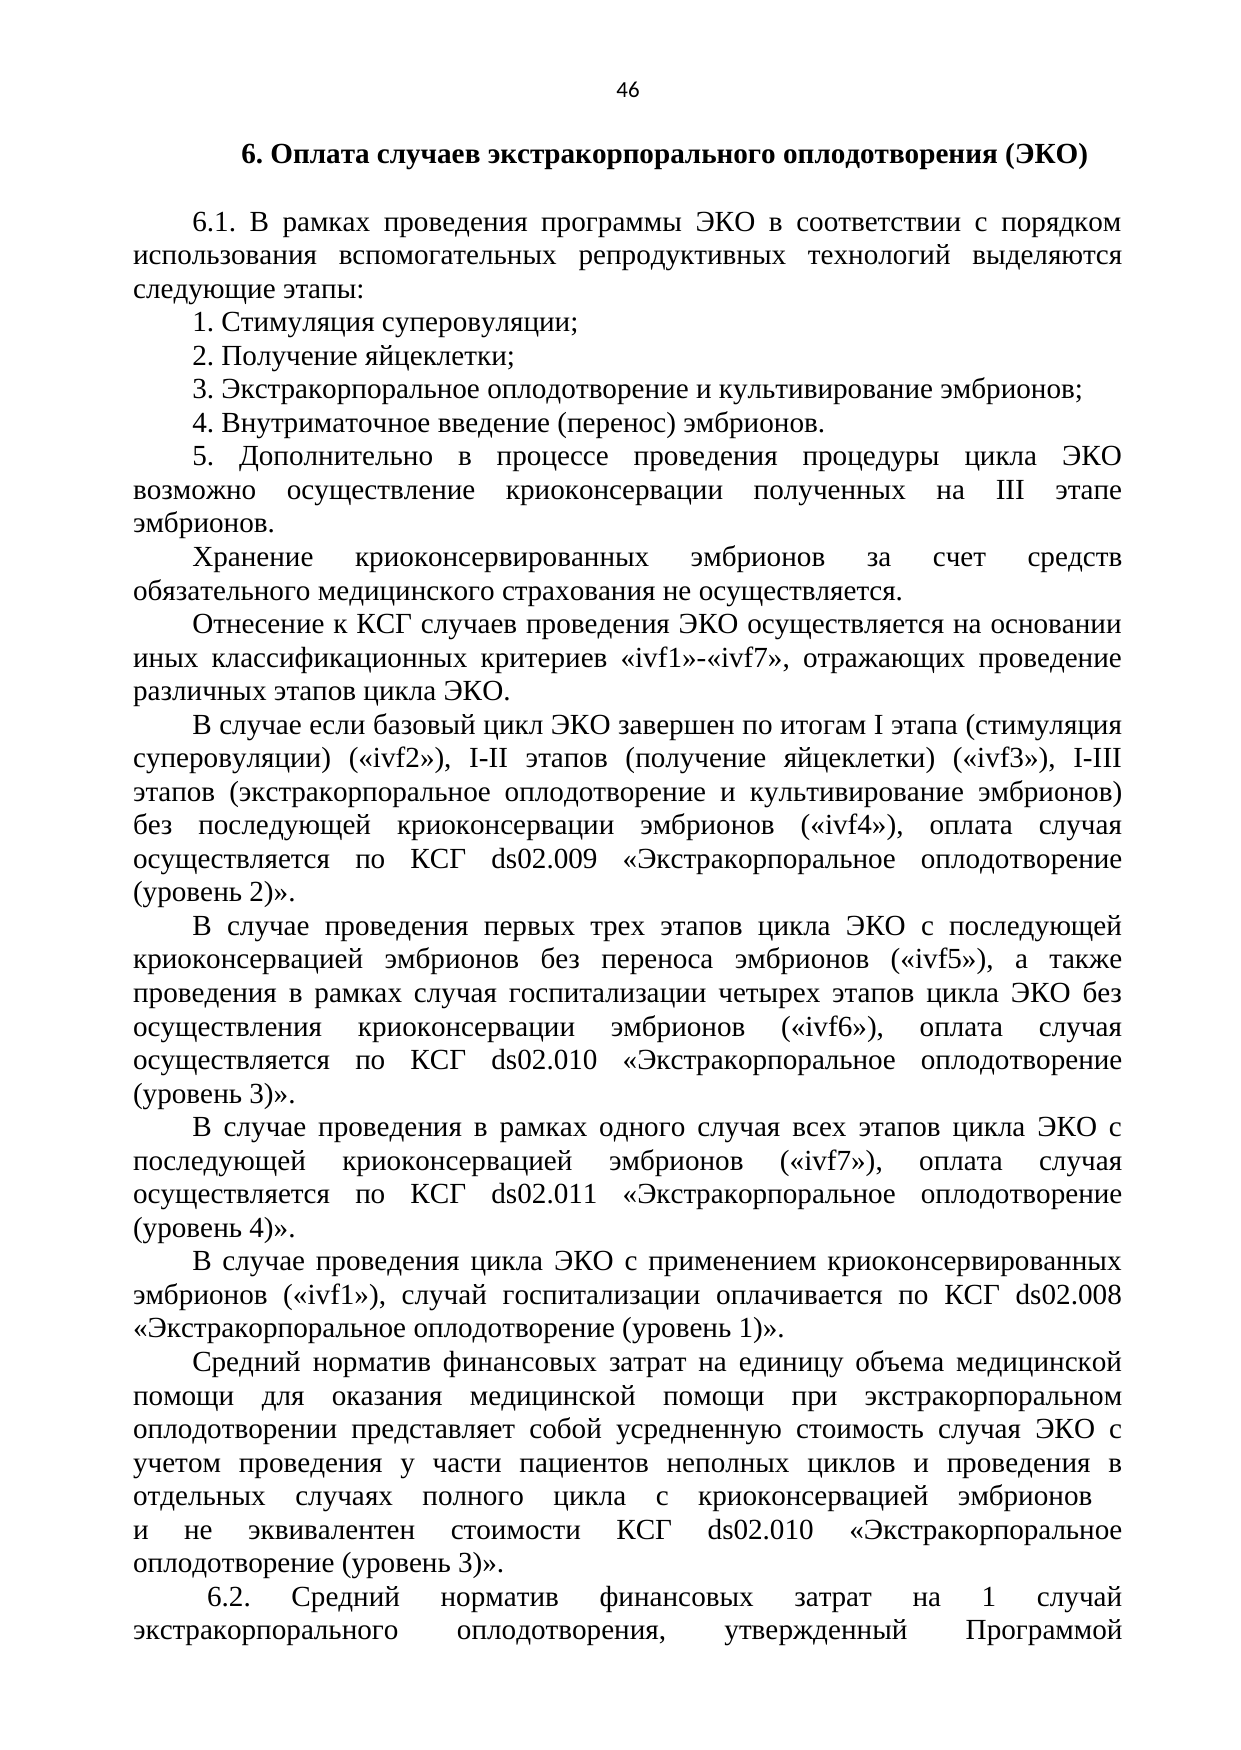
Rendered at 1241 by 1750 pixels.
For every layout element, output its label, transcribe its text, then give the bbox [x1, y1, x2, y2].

text 1. Стимуляция суперовуляции; [133, 304, 1123, 338]
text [133, 1579, 1123, 1646]
text 6.1. В рамках проведения программы ЭКО в соответствии с порядком использования вспомогательных репродуктивных технологий выделяются следующие этапы: [133, 204, 1123, 304]
text Средний норматив финансовых затрат на единицу объема медицинской помощи для оказания медицинской помощи при экстракорпоральном оплодотворении представляет собой усредненную стоимость случая ЭКО с учетом проведения у части пациентов неполных циклов и проведения в отдельных случаях полного цикла с криоконсервацией эмбрионов и не эквивалентен стоимости КСГ ds02.010 «Экстракорпоральное оплодотворение (уровень 3)». [133, 1344, 1123, 1579]
text В случае если базовый цикл ЭКО завершен по итогам I этапа (стимуляция суперовуляции) («ivf2»), I-II этапов (получение яйцеклетки) («ivf3»), I-III этапов (экстракорпоральное оплодотворение и культивирование эмбрионов) без последующей криоконсервации эмбрионов («ivf4»), оплата случая осуществляется по КСГ ds02.009 «Экстракорпоральное оплодотворение (уровень 2)». [133, 707, 1123, 908]
text В случае проведения первых трех этапов цикла ЭКО c последующей криоконсервацией эмбрионов без переноса эмбрионов («ivf5»), а также проведения в рамках случая госпитализации четырех этапов цикла ЭКО без осуществления криоконсервации эмбрионов («ivf6»), оплата случая осуществляется по КСГ ds02.010 «Экстракорпоральное оплодотворение (уровень 3)». [133, 908, 1123, 1109]
text Отнесение к КСГ случаев проведения ЭКО осуществляется на основании иных классификационных критериев «ivf1»-«ivf7», отражающих проведение различных этапов цикла ЭКО. [133, 606, 1123, 707]
text 5. Дополнительно в процессе проведения процедуры цикла ЭКО возможно осуществление криоконсервации полученных на III этапе эмбрионов. [133, 438, 1123, 539]
text 3. Экстракорпоральное оплодотворение и культивирование эмбрионов; [133, 371, 1123, 405]
text Хранение криоконсервированных эмбрионов за счет средств обязательного медицинского страхования не осуществляется. [133, 539, 1123, 606]
text 2. Получение яйцеклетки; [133, 338, 1123, 371]
text В случае проведения цикла ЭКО с применением криоконсервированных эмбрионов («ivf1»), случай госпитализации оплачивается по КСГ ds02.008 «Экстракорпоральное оплодотворение (уровень 1)». [133, 1243, 1123, 1344]
text В случае проведения в рамках одного случая всех этапов цикла ЭКО c последующей криоконсервацией эмбрионов («ivf7»), оплата случая осуществляется по КСГ ds02.011 «Экстракорпоральное оплодотворение (уровень 4)». [133, 1109, 1123, 1243]
text 6. Оплата случаев экстракорпорального оплодотворения (ЭКО) [133, 137, 1123, 170]
text 4. Внутриматочное введение (перенос) эмбрионов. [133, 405, 1123, 438]
